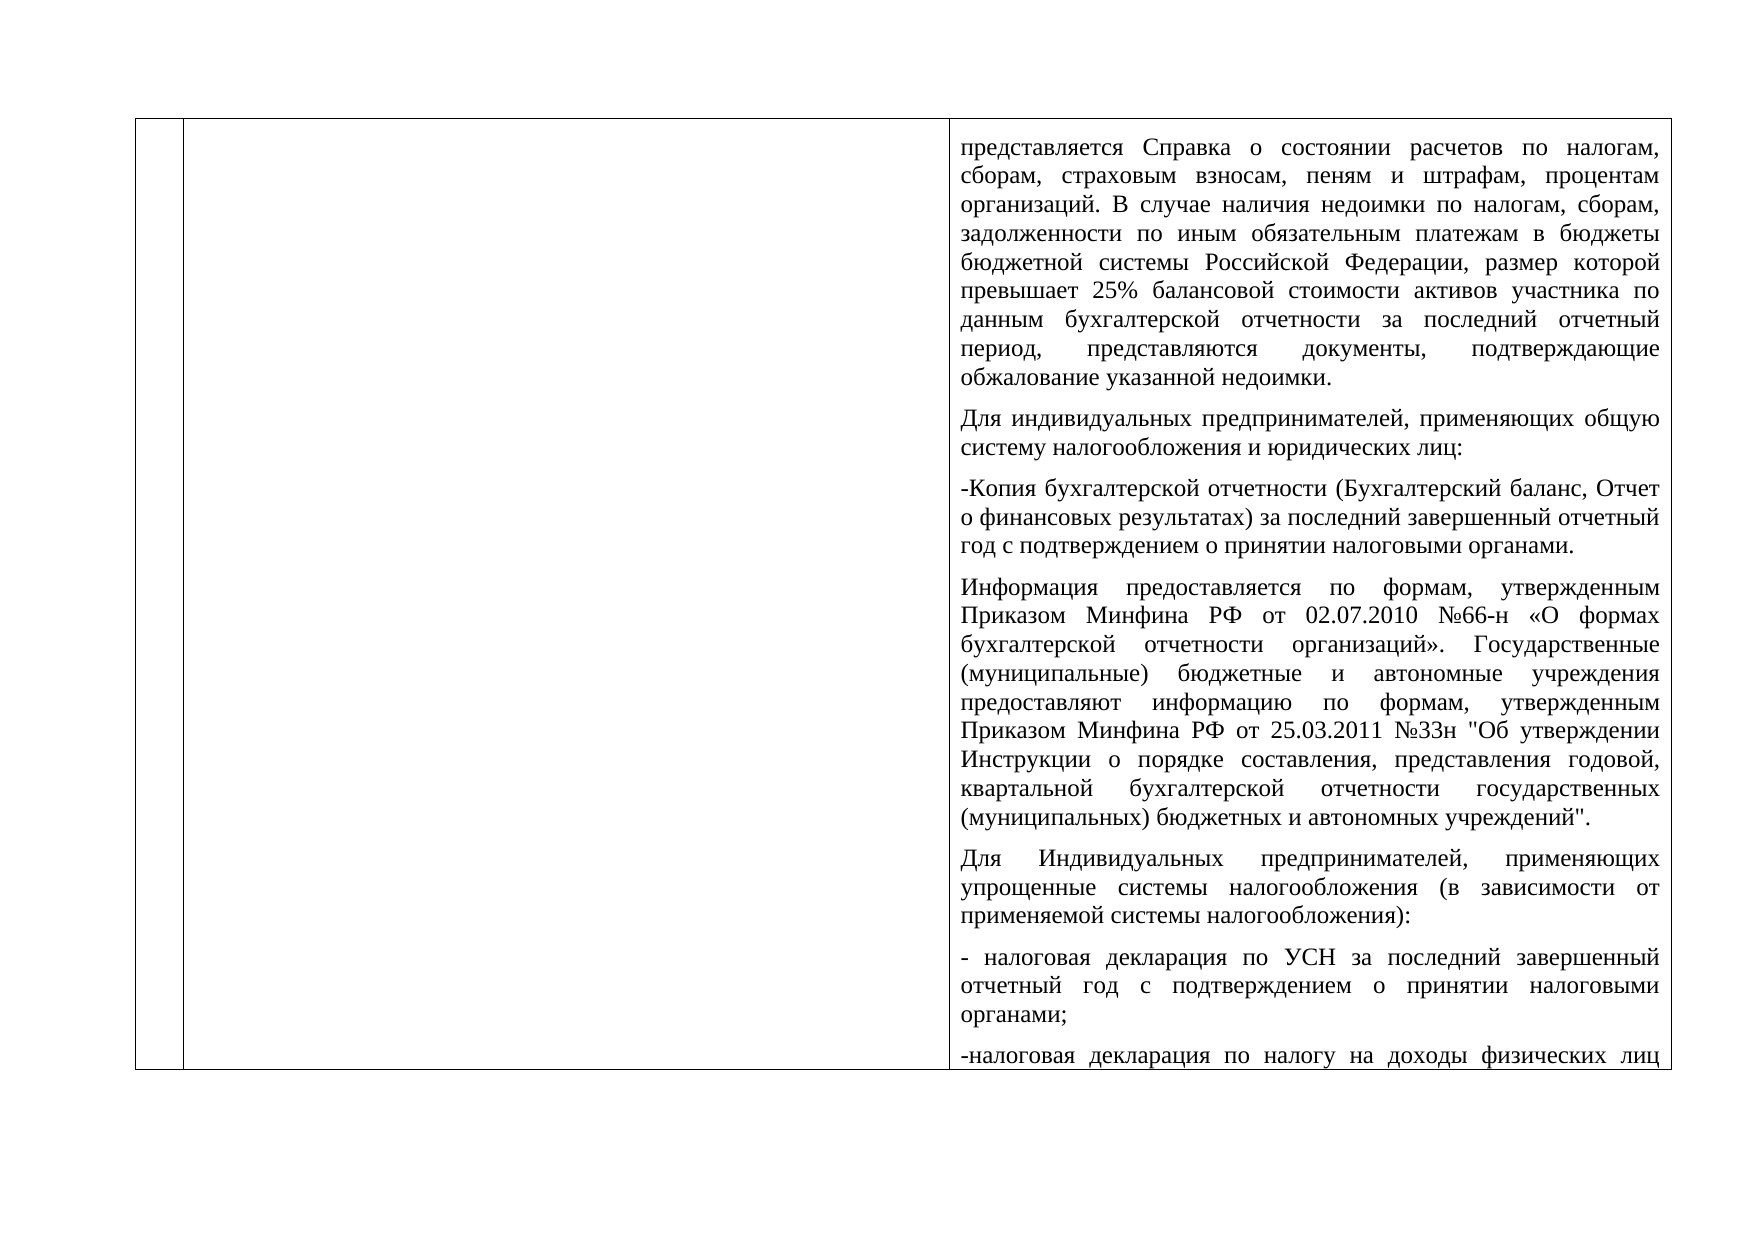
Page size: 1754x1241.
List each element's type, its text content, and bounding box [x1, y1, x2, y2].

table_cell 8 [136, 119, 183, 1069]
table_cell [950, 119, 1671, 1069]
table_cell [184, 119, 949, 1069]
